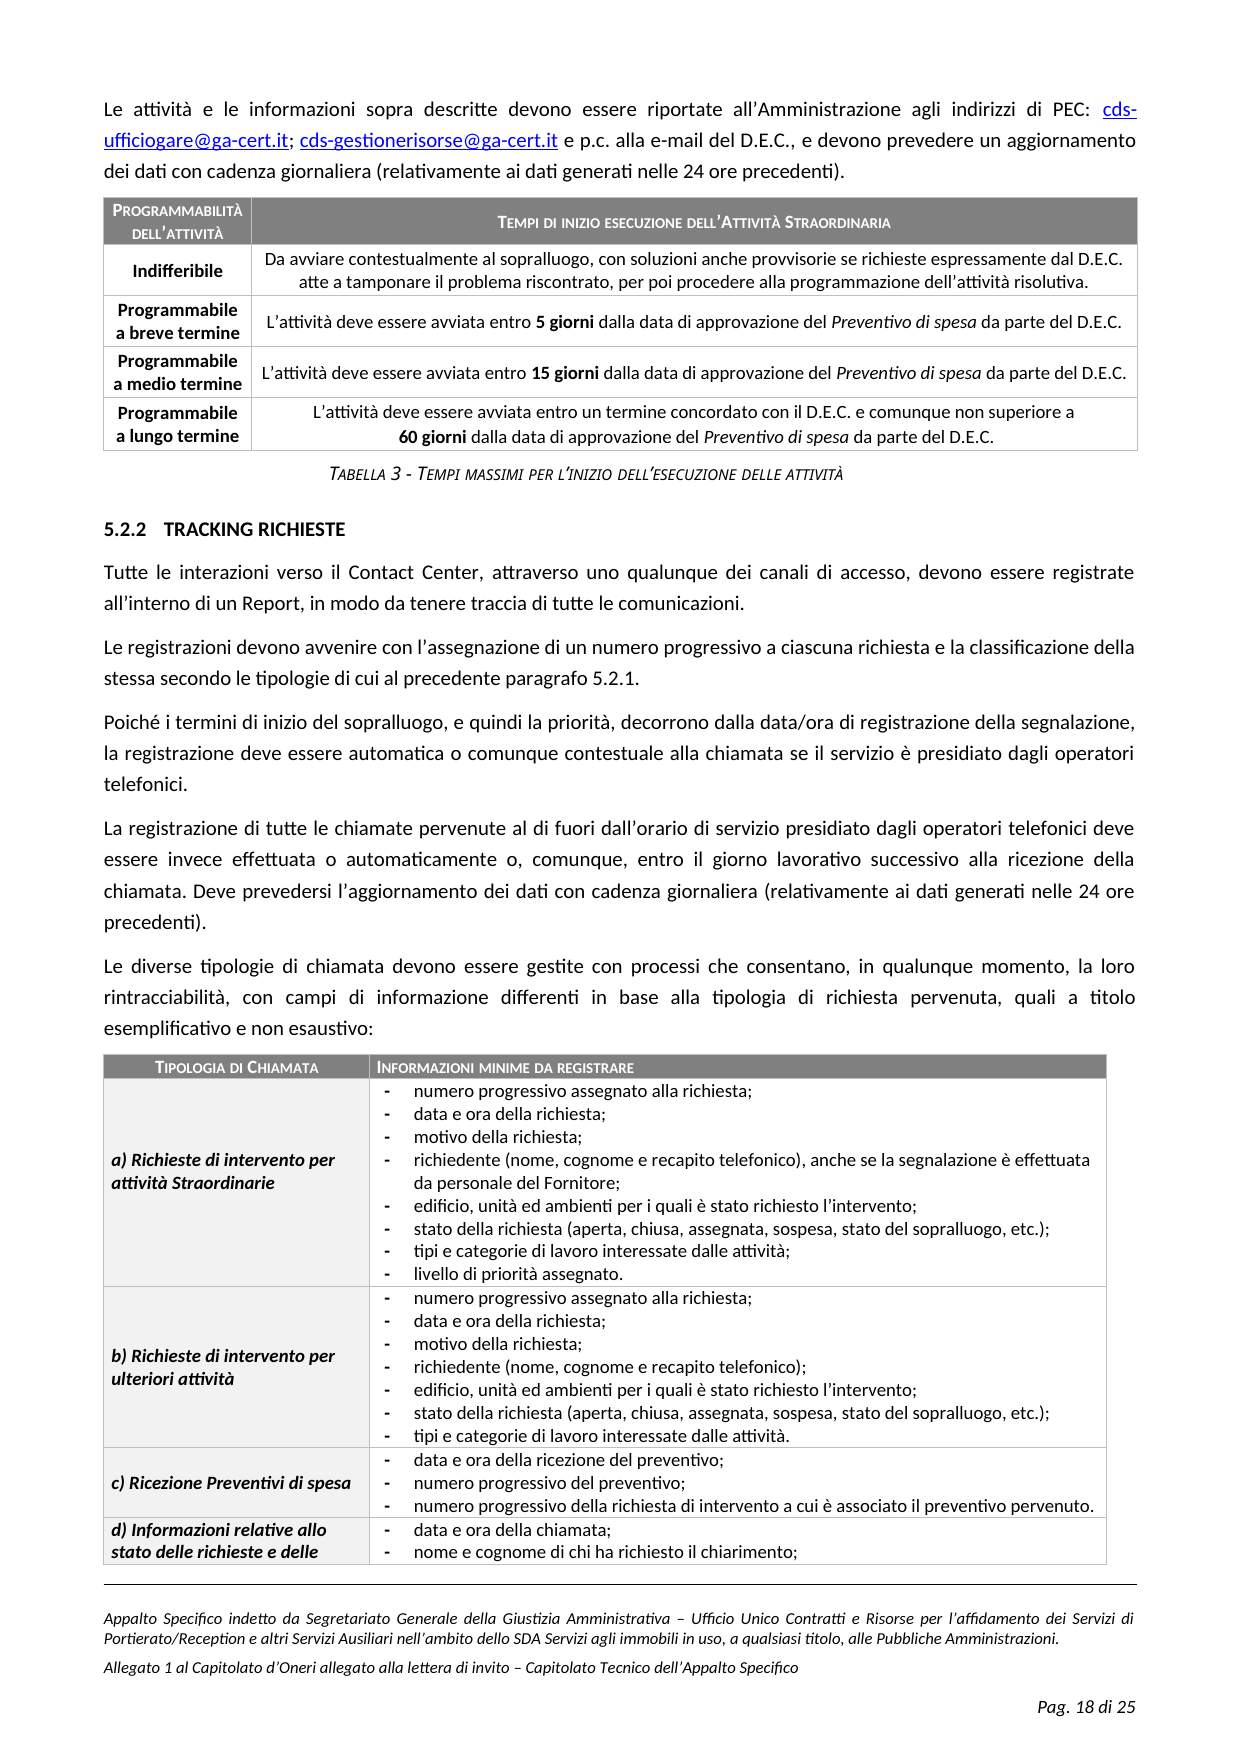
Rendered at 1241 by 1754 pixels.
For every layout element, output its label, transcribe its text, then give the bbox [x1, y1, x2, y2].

table_cell b) Richieste di intervento per ulteriori attività [104, 1287, 369, 1447]
table_cell Programmabile a breve termine [104, 296, 251, 346]
table_header Programmabilità dell’attività [104, 198, 251, 244]
table_cell Programmabile a lungo termine [104, 398, 251, 450]
table_cell Indifferibile [104, 245, 251, 295]
text Le diverse tipologie di chiamata devono essere gestite con processi che consentano, in qualunque momento, la loro rintracciabilità, con campi di informazione differenti in base alla tipologia di richiesta pervenuta, quali a titolo esemplificativo e non esaustivo: [103, 948, 1137, 1042]
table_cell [104, 1518, 369, 1564]
table_cell data e ora della ricezione del preventivo; numero progressivo del preventivo; numero progressivo della richiesta di intervento a cui è associato il preventivo pervenuto. [370, 1448, 1106, 1517]
text Le registrazioni devono avvenire con l’assegnazione di un numero progressivo a ciascuna richiesta e la classificazione della stessa secondo le tipologie di cui al precedente paragrafo 5.2.1. [103, 629, 1137, 692]
table_header Informazioni minime da registrare [370, 1055, 1106, 1078]
table_cell Da avviare contestualmente al sopralluogo, con soluzioni anche provvisorie se richieste espressamente dal D.E.C. atte a tamponare il problema riscontrato, per poi procedere alla programmazione dell’attività risolutiva. [252, 245, 1137, 295]
table_cell L’attività deve essere avviata entro 15 giorni dalla data di approvazione del Preventivo di spesa da parte del D.E.C. [252, 347, 1137, 397]
table_header Tipologia di Chiamata [104, 1055, 369, 1078]
table_cell L’attività deve essere avviata entro un termine concordato con il D.E.C. e comunque non superiore a 60 giorni dalla data di approvazione del Preventivo di spesa da parte del D.E.C. [252, 398, 1137, 450]
table_cell Programmabile a medio termine [104, 347, 251, 397]
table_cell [370, 1518, 1106, 1564]
text Poiché i termini di inizio del sopralluogo, e quindi la priorità, decorrono dalla data/ora di registrazione della segnalazione, la registrazione deve essere automatica o comunque contestuale alla chiamata se il servizio è presidiato dagli operatori telefonici. [103, 704, 1137, 798]
table_cell numero progressivo assegnato alla richiesta; data e ora della richiesta; motivo della richiesta; richiedente (nome, cognome e recapito telefonico); edificio, unità ed ambienti per i quali è stato richiesto l’intervento; stato della richiesta (aperta, chiusa, assegnata, sospesa, stato del sopralluogo, etc.); tipi e categorie di lavoro interessate dalle attività. [370, 1287, 1106, 1447]
text Le attività e le informazioni sopra descritte devono essere riportate all’Amministrazione agli indirizzi di PEC: cds-ufficiogare@ga-cert.it; cds-gestionerisorse@ga-cert.it e p.c. alla e-mail del D.E.C., e devono prevedere un aggiornamento dei dati con cadenza giornaliera (relativamente ai dati generati nelle 24 ore precedenti). [103, 91, 1137, 185]
table_cell L’attività deve essere avviata entro 5 giorni dalla data di approvazione del Preventivo di spesa da parte del D.E.C. [252, 296, 1137, 346]
table_cell numero progressivo assegnato alla richiesta; data e ora della richiesta; motivo della richiesta; richiedente (nome, cognome e recapito telefonico), anche se la segnalazione è effettuata da personale del Fornitore; edificio, unità ed ambienti per i quali è stato richiesto l’intervento; stato della richiesta (aperta, chiusa, assegnata, sospesa, stato del sopralluogo, etc.); tipi e categorie di lavoro interessate dalle attività; livello di priorità assegnato. [370, 1079, 1106, 1286]
table_header Tempi di inizio esecuzione dell’Attività Straordinaria [252, 198, 1137, 244]
subtitle Tracking richieste [103, 511, 1137, 542]
table_cell a) Richieste di intervento per attività Straordinarie [104, 1079, 369, 1286]
text La registrazione di tutte le chiamate pervenute al di fuori dall’orario di servizio presidiato dagli operatori telefonici deve essere invece effettuata o automaticamente o, comunque, entro il giorno lavorativo successivo alla ricezione della chiamata. Deve prevedersi l’aggiornamento dei dati con cadenza giornaliera (relativamente ai dati generati nelle 24 ore precedenti). [103, 811, 1137, 936]
text Tutte le interazioni verso il Contact Center, attraverso uno qualunque dei canali di accesso, devono essere registrate all’interno di un Report, in modo da tenere traccia di tutte le comunicazioni. [103, 554, 1137, 617]
table_cell c) Ricezione Preventivi di spesa [104, 1448, 369, 1517]
